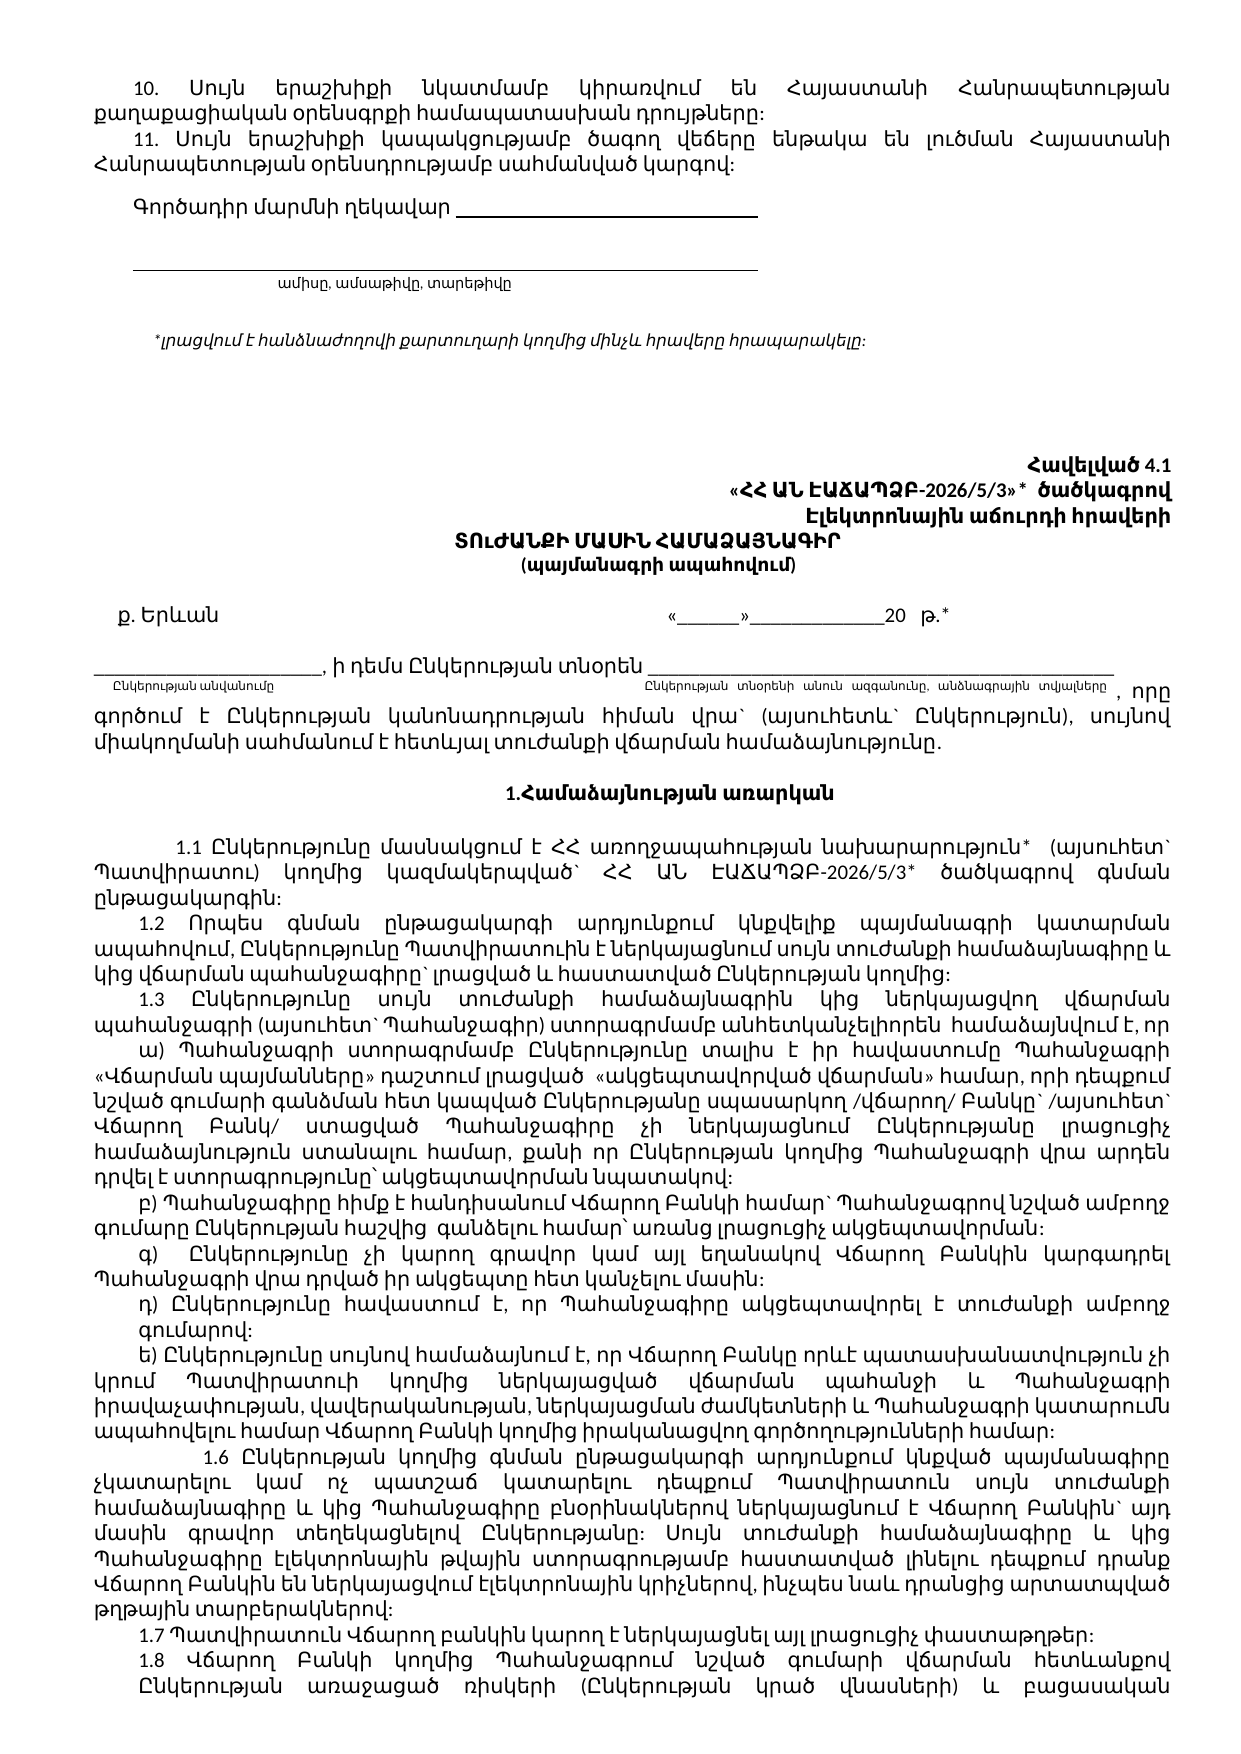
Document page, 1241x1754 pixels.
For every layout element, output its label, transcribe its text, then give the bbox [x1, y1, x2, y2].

text ______________________, ի դեմս Ընկերության տնօրեն _____________________________________________ [94, 653, 1171, 678]
text ք. Երևան «______»_____________20 թ.* [94, 602, 1171, 627]
text 1.2 Որպես գնման ընթացակարգի արդյունքում կնքվելիք պայմանագրի կատարման ապահովում, Ընկերությունը Պատվիրատուին է ներկայացնում սույն տուժանքի համաձայնագիրը և կից վճարման պահանջագիրը` լրացված և հաստատված Ընկերության կողմից: [94, 910, 1171, 987]
text 1.3 Ընկերությունը սույն տուժանքի համաձայնագրին կից ներկայացվող վճարման պահանջագրի (այսուհետ` Պահանջագիր) ստորագրմամբ անհետկանչելիորեն համաձայնվում է, որ [94, 987, 1171, 1037]
text 10. Սույն երաշխիքի նկատմամբ կիրառվում են Հայաստանի Հանրապետության քաղաքացիական օրենսգրքի համապատասխան դրույթները: [94, 75, 1171, 126]
text 11. Սույն երաշխիքի կապակցությամբ ծագող վեճերը ենթակա են լուծման Հայաստանի Հանրապետության օրենսդրությամբ սահմանված կարգով: [94, 126, 1171, 177]
text ա) Պահանջագրի ստորագրմամբ Ընկերությունը տալիս է իր հավաստումը Պահանջագրի «Վճարման պայմանները» դաշտում լրացված «ակցեպտավորված վճարման» համար, որի դեպքում նշված գումարի գանձման հետ կապված Ընկերությանը սպասարկող /վճարող/ Բանկը` /այսուհետ` Վճարող Բանկ/ ստացված Պահանջագիրը չի ներկայացնում Ընկերությանը լրացուցիչ համաձայնություն ստանալու համար, քանի որ Ընկերության կողմից Պահանջագրի վրա արդեն դրվել է ստորագրությունը՝ ակցեպտավորման նպատակով: [94, 1037, 1171, 1190]
text «ՀՀ ԱՆ ԷԱՃԱՊՁԲ-2026/5/3»* ծածկագրով [94, 477, 1171, 503]
text գ) Ընկերությունը չի կարող գրավոր կամ այլ եղանակով Վճարող Բանկին կարգադրել Պահանջագրի վրա դրված իր ակցեպտը հետ կանչելու մասին: [94, 1241, 1171, 1292]
text 1.Համաձայնության առարկան [169, 780, 1171, 805]
text Ընկերության անվանումը Ընկերության տնօրենի անուն ազգանունը, անձնագրային տվյալները , որը գործում է Ընկերության կանոնադրության հիման վրա` (այսուհետև` Ընկերություն), սույնով միակողմանի սահմանում է հետևյալ տուժանքի վճարման համաձայնությունը. [94, 678, 1171, 754]
text ե) Ընկերությունը սույնով համաձայնում է, որ Վճարող Բանկը որևէ պատասխանատվություն չի կրում Պատվիրատուի կողմից ներկայացված վճարման պահանջի և Պահանջագրի իրավաչափության, վավերականության, ներկայացման ժամկետների և Պահանջագրի կատարումն ապահովելու համար Վճարող Բանկի կողմից իրականացվող գործողությունների համար: [94, 1342, 1171, 1444]
text *լրացվում է հանձնաժողովի քարտուղարի կողմից մինչև հրավերը հրապարակելը: [94, 330, 1171, 350]
text ամիսը, ամսաթիվը, տարեթիվը [94, 274, 1171, 304]
text ՏՈւԺԱՆՔԻ ՄԱՍԻՆ ՀԱՄԱՁԱՅՆԱԳԻՐ [94, 528, 1171, 554]
text Հավելված 4.1 [94, 452, 1171, 477]
text Գործադիր մարմնի ղեկավար [94, 194, 1171, 220]
text 1.6 Ընկերության կողմից գնման ընթացակարգի արդյունքում կնքված պայմանագիրը չկատարելու կամ ոչ պատշաճ կատարելու դեպքում Պատվիրատուն սույն տուժանքի համաձայնագիրը և կից Պահանջագիրը բնօրինակներով ներկայացնում է Վճարող Բանկին` այդ մասին գրավոր տեղեկացնելով Ընկերությանը: Սույն տուժանքի համաձայնագիրը և կից Պահանջագիրը էլեկտրոնային թվային ստորագրությամբ հաստատված լինելու դեպքում դրանք Վճարող Բանկին են ներկայացվում էլեկտրոնային կրիչներով, ինչպես նաև դրանցից արտատպված թղթային տարբերակներով: [94, 1444, 1171, 1622]
text դ) Ընկերությունը հավաստում է, որ Պահանջագիրը ակցեպտավորել է տուժանքի ամբողջ գումարով: [138, 1292, 1171, 1342]
text 1.1 Ընկերությունը մասնակցում է ՀՀ առողջապահության նախարարություն* (այսուհետ` Պատվիրատու) կողմից կազմակերպված` ՀՀ ԱՆ ԷԱՃԱՊՁԲ-2026/5/3* ծածկագրով գնման ընթացակարգին: [94, 834, 1171, 910]
text բ) Պահանջագիրը հիմք է հանդիսանում Վճարող Բանկի համար` Պահանջագրով նշված ամբողջ գումարը Ընկերության հաշվից գանձելու համար՝ առանց լրացուցիչ ակցեպտավորման: [94, 1190, 1171, 1241]
text Էլեկտրոնային աճուրդի հրավերի [94, 503, 1171, 528]
text (պայմանագրի ապահովում) [94, 554, 1171, 577]
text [138, 1647, 1171, 1698]
text 1.7 Պատվիրատուն Վճարող բանկին կարող է ներկայացնել այլ լրացուցիչ փաստաթղթեր: [138, 1622, 1171, 1647]
